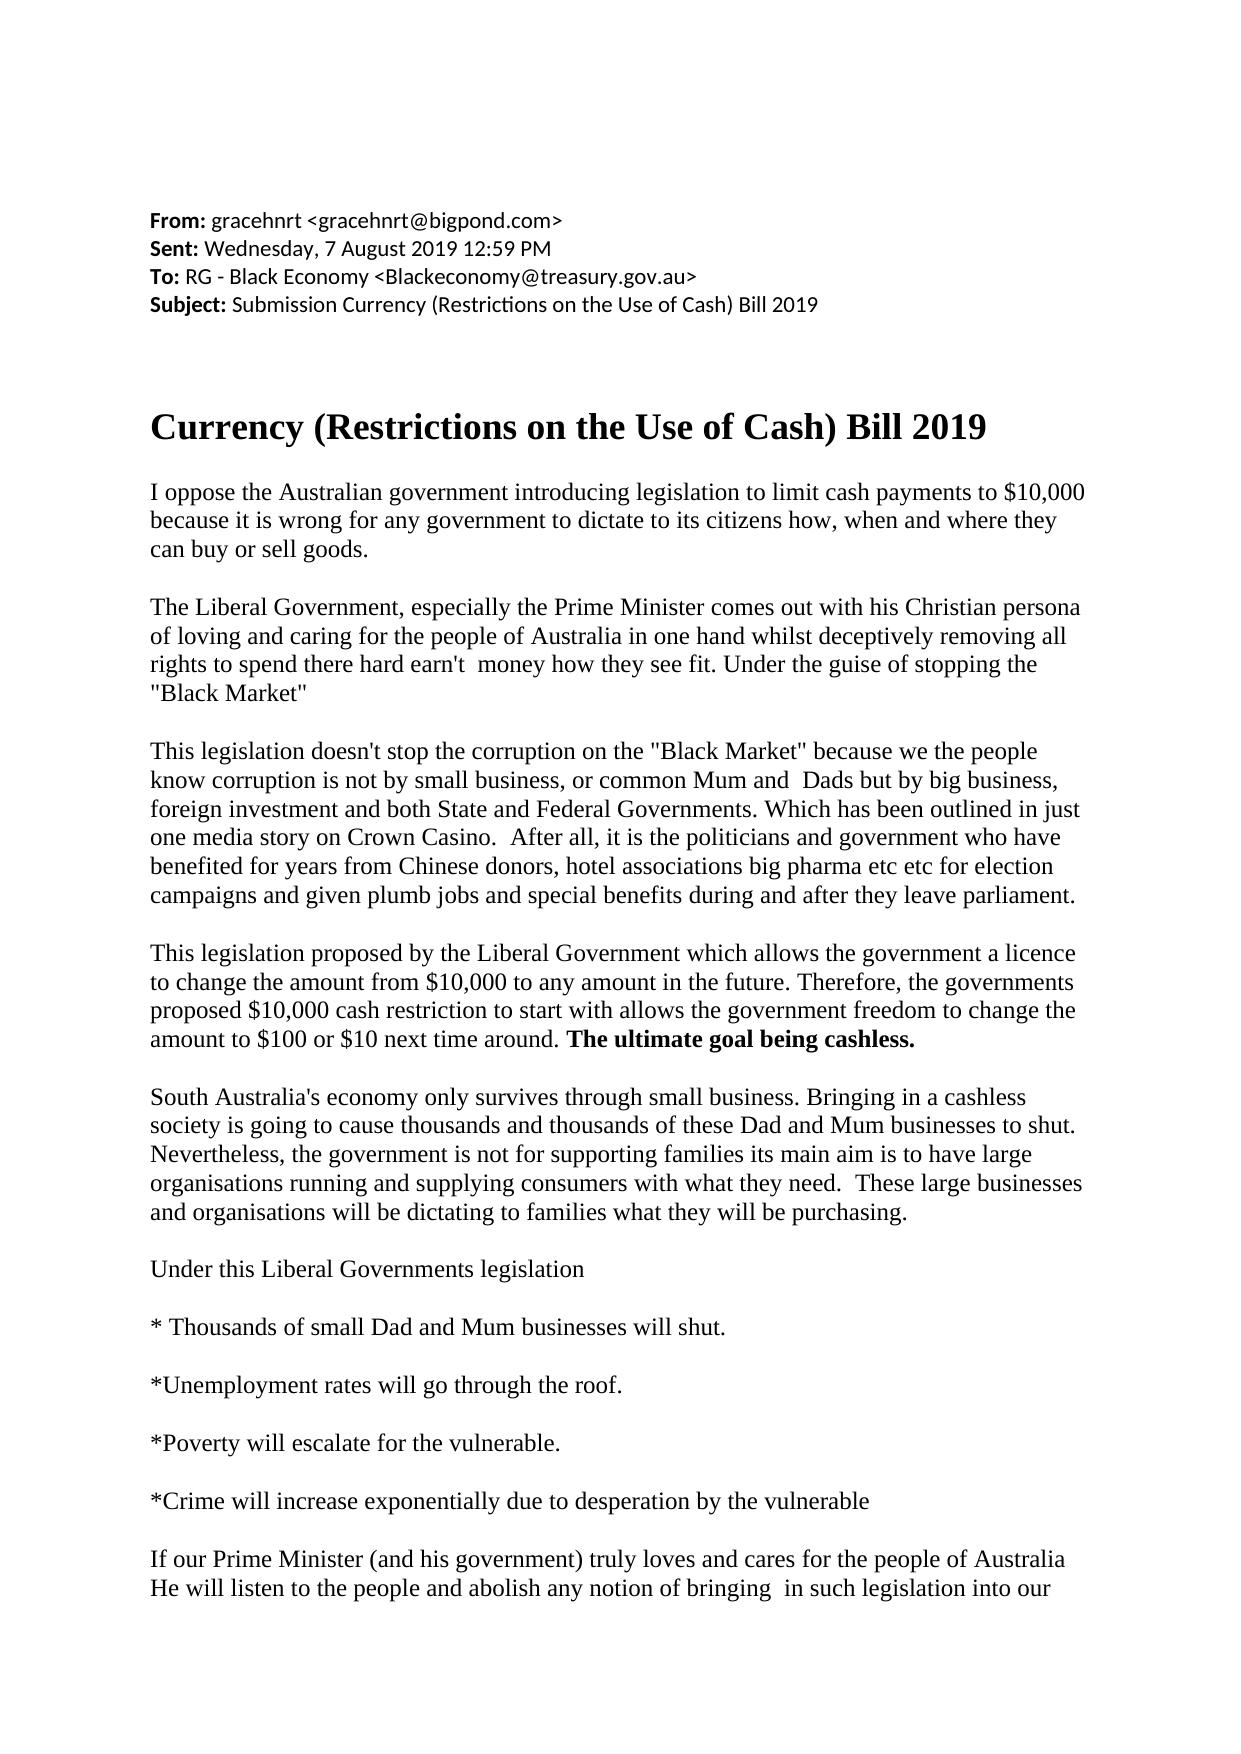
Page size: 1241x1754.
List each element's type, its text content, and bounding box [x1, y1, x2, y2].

text *Poverty will escalate for the vulnerable. [150, 1428, 1090, 1457]
text From: gracehnrt <gracehnrt@bigpond.com> Sent: Wednesday, 7 August 2019 12:59 PM To: RG - Black Economy <Blackeconomy@treasury.gov.au> Subject: Submission Currency (Restrictions on the Use of Cash) Bill 2019 [150, 206, 1090, 318]
text This legislation proposed by the Liberal Government which allows the government a licence to change the amount from $10,000 to any amount in the future. Therefore, the governments proposed $10,000 cash restriction to start with allows the government freedom to change the amount to $100 or $10 next time around. The ultimate goal being cashless. South Australia's economy only survives through small business. Bringing in a cashless society is going to cause thousands and thousands of these Dad and Mum businesses to shut. Nevertheless, the government is not for supporting families its main aim is to have large organisations running and supplying consumers with what they need. These large businesses and organisations will be dictating to families what they will be purchasing. [150, 938, 1090, 1225]
text *Crime will increase exponentially due to desperation by the vulnerable [150, 1486, 1090, 1515]
text This legislation doesn't stop the corruption on the "Black Market" because we the people know corruption is not by small business, or common Mum and Dads but by big business, foreign investment and both State and Federal Governments. Which has been outlined in just one media story on Crown Casino. After all, it is the politicians and government who have benefited for years from Chinese donors, hotel associations big pharma etc etc for election campaigns and given plumb jobs and special benefits during and after they leave parliament. [150, 736, 1090, 909]
text *Unemployment rates will go through the roof. [150, 1370, 1090, 1399]
text The Liberal Government, especially the Prime Minister comes out with his Christian persona of loving and caring for the people of Australia in one hand whilst deceptively removing all rights to spend there hard earn't money how they see fit. Under the guise of stopping the "Black Market" [150, 592, 1090, 707]
text * Thousands of small Dad and Mum businesses will shut. [150, 1312, 1090, 1341]
text Currency (Restrictions on the Use of Cash) Bill 2019 I oppose the Australian government introducing legislation to limit cash payments to $10,000 because it is wrong for any government to dictate to its citizens how, when and where they can buy or sell goods. [150, 376, 1090, 563]
text Under this Liberal Governments legislation [150, 1254, 1090, 1283]
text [150, 1544, 1090, 1602]
